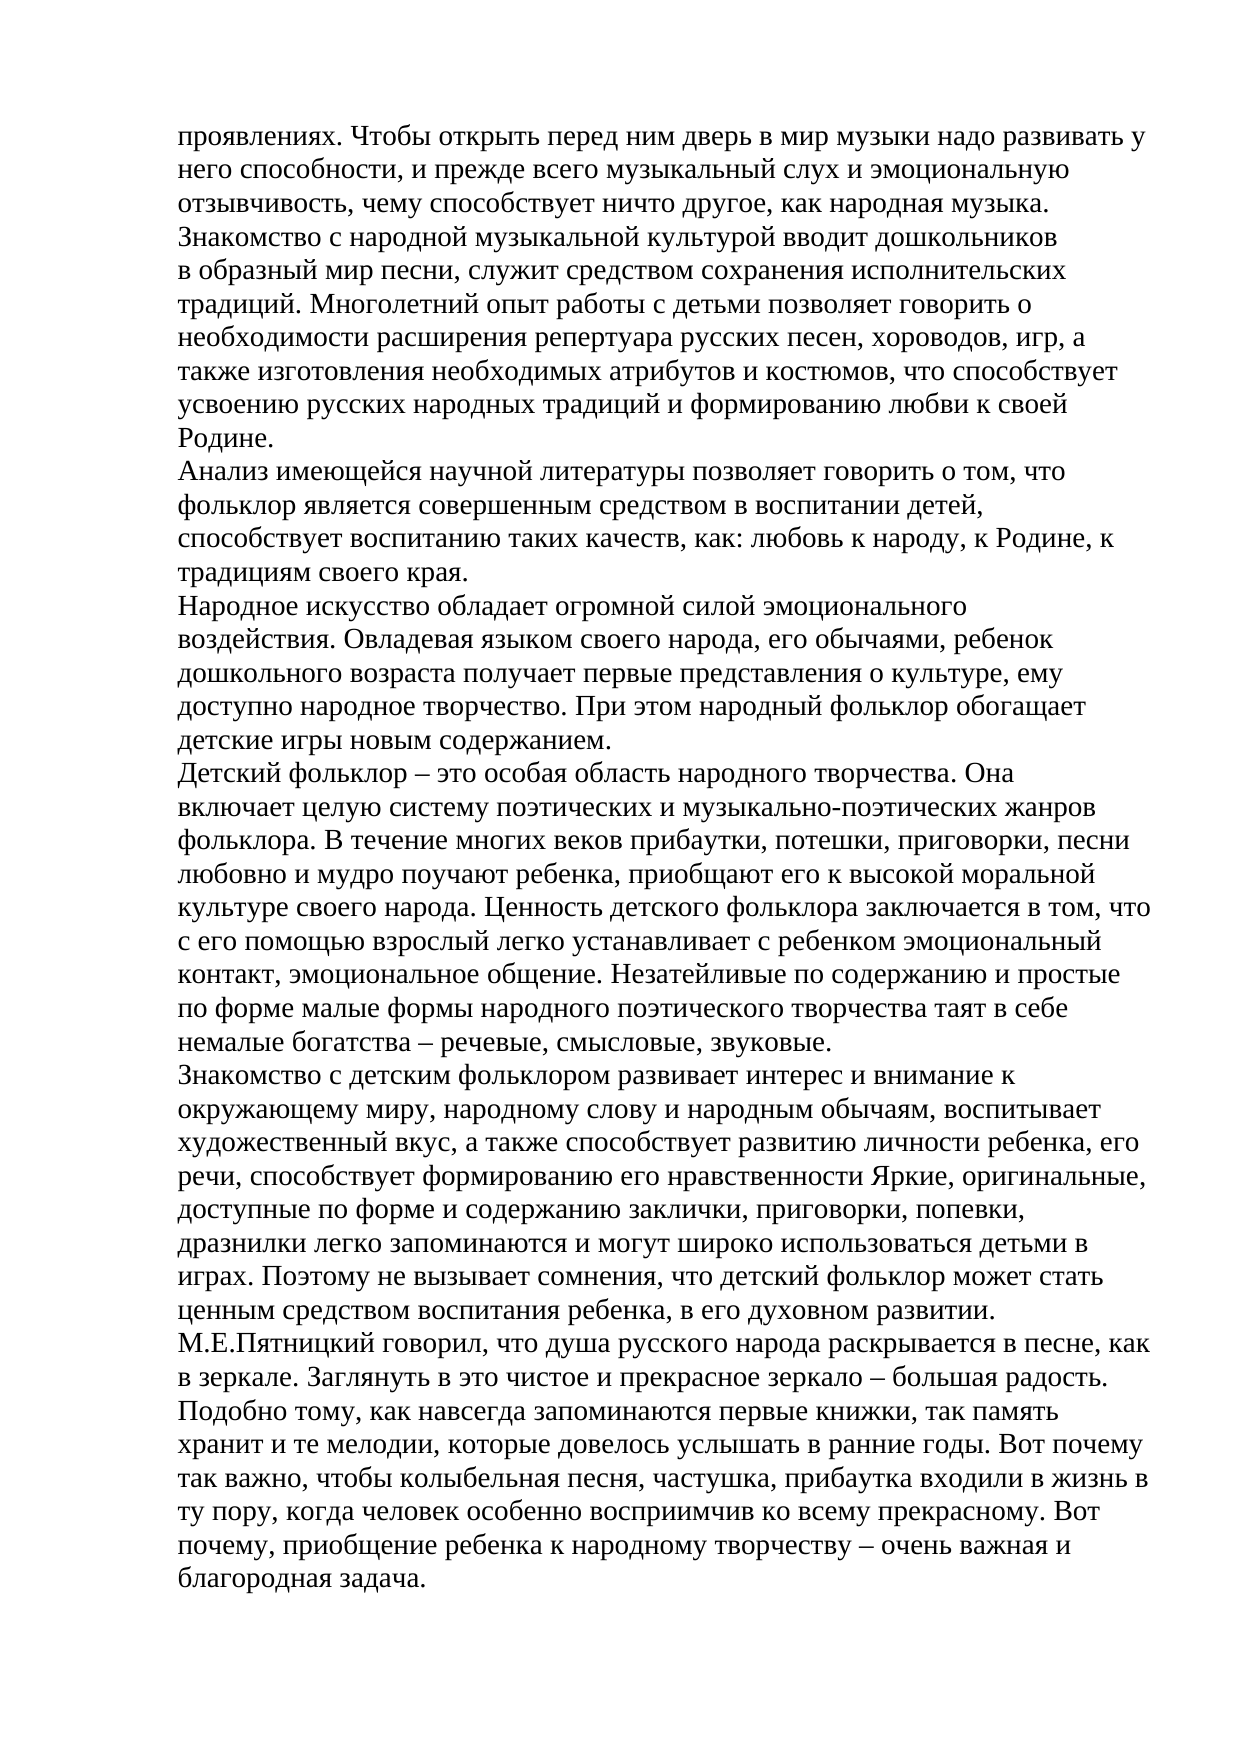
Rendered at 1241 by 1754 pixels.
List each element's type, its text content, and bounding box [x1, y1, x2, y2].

text фольклора. В течение многих веков прибаутки, потешки, приговорки, песни [177, 822, 1152, 856]
text также изготовления необходимых атрибутов и костюмов, что способствует [177, 353, 1152, 386]
text играх. Поэтому не вызывает сомнения, что детский фольклор может стать [177, 1258, 1152, 1292]
text с его помощью взрослый легко устанавливает с ребенком эмоциональный [177, 923, 1152, 957]
text усвоению русских народных традиций и формированию любви к своей [177, 386, 1152, 420]
text включает целую систему поэтических и музыкально-поэтических жанров [177, 789, 1152, 822]
text способствует воспитанию таких качеств, как: любовь к народу, к Родине, к [177, 521, 1152, 554]
text немалые богатства – речевые, смысловые, звуковые. [177, 1024, 1152, 1057]
text художественный вкус, а также способствует развитию личности ребенка, его [177, 1124, 1152, 1158]
text ценным средством воспитания ребенка, в его духовном развитии. [177, 1292, 1152, 1326]
text по форме малые формы народного поэтического творчества таят в себе [177, 990, 1152, 1024]
text фольклор является совершенным средством в воспитании детей, [177, 487, 1152, 521]
text доступно народное творчество. При этом народный фольклор обогащает [177, 688, 1152, 722]
text воздействия. Овладевая языком своего народа, его обычаями, ребенок [177, 621, 1152, 655]
text него способности, и прежде всего музыкальный слух и эмоциональную [177, 152, 1152, 185]
text культуре своего народа. Ценность детского фольклора заключается в том, что [177, 889, 1152, 923]
text любовно и мудро поучают ребенка, приобщают его к высокой моральной [177, 856, 1152, 889]
text Подобно тому, как навсегда запоминаются первые книжки, так память [177, 1393, 1152, 1426]
text М.Е.Пятницкий говорил, что душа русского народа раскрывается в песне, как [177, 1326, 1152, 1359]
text Детский фольклор – это особая область народного творчества. Она [177, 755, 1152, 789]
text детские игры новым содержанием. [177, 722, 1152, 755]
text Анализ имеющейся научной литературы позволяет говорить о том, что [177, 453, 1152, 487]
text Знакомство с детским фольклором развивает интерес и внимание к [177, 1057, 1152, 1091]
text окружающему миру, народному слову и народным обычаям, воспитывает [177, 1091, 1152, 1124]
text отзывчивость, чему способствует ничто другое, как народная музыка. [177, 185, 1152, 219]
text так важно, чтобы колыбельная песня, частушка, прибаутка входили в жизнь в [177, 1460, 1152, 1493]
text в зеркале. Заглянуть в это чистое и прекрасное зеркало – большая радость. [177, 1359, 1152, 1393]
text дразнилки легко запоминаются и могут широко использоваться детьми в [177, 1225, 1152, 1258]
text хранит и те мелодии, которые довелось услышать в ранние годы. Вот почему [177, 1426, 1152, 1460]
text речи, способствует формированию его нравственности Яркие, оригинальные, [177, 1158, 1152, 1191]
text доступные по форме и содержанию заклички, приговорки, попевки, [177, 1191, 1152, 1225]
text Народное искусство обладает огромной силой эмоционального [177, 588, 1152, 621]
text традиций. Многолетний опыт работы с детьми позволяет говорить о необходимости расширения репертуара русских песен, хороводов, игр, а [177, 286, 1152, 353]
text Родине. [177, 420, 1152, 453]
text ту пору, когда человек особенно восприимчив ко всему прекрасному. Вот [177, 1493, 1152, 1527]
text в образный мир песни, служит средством сохранения исполнительских [177, 252, 1152, 286]
text Знакомство с народной музыкальной культурой вводит дошкольников [177, 219, 1152, 252]
text проявлениях. Чтобы открыть перед ним дверь в мир музыки надо развивать у [177, 118, 1152, 152]
text традициям своего края. [177, 554, 1152, 588]
text благородная задача. [177, 1560, 1152, 1594]
text контакт, эмоциональное общение. Незатейливые по содержанию и простые [177, 957, 1152, 990]
text почему, приобщение ребенка к народному творчеству – очень важная и [177, 1527, 1152, 1560]
text дошкольного возраста получает первые представления о культуре, ему [177, 655, 1152, 688]
